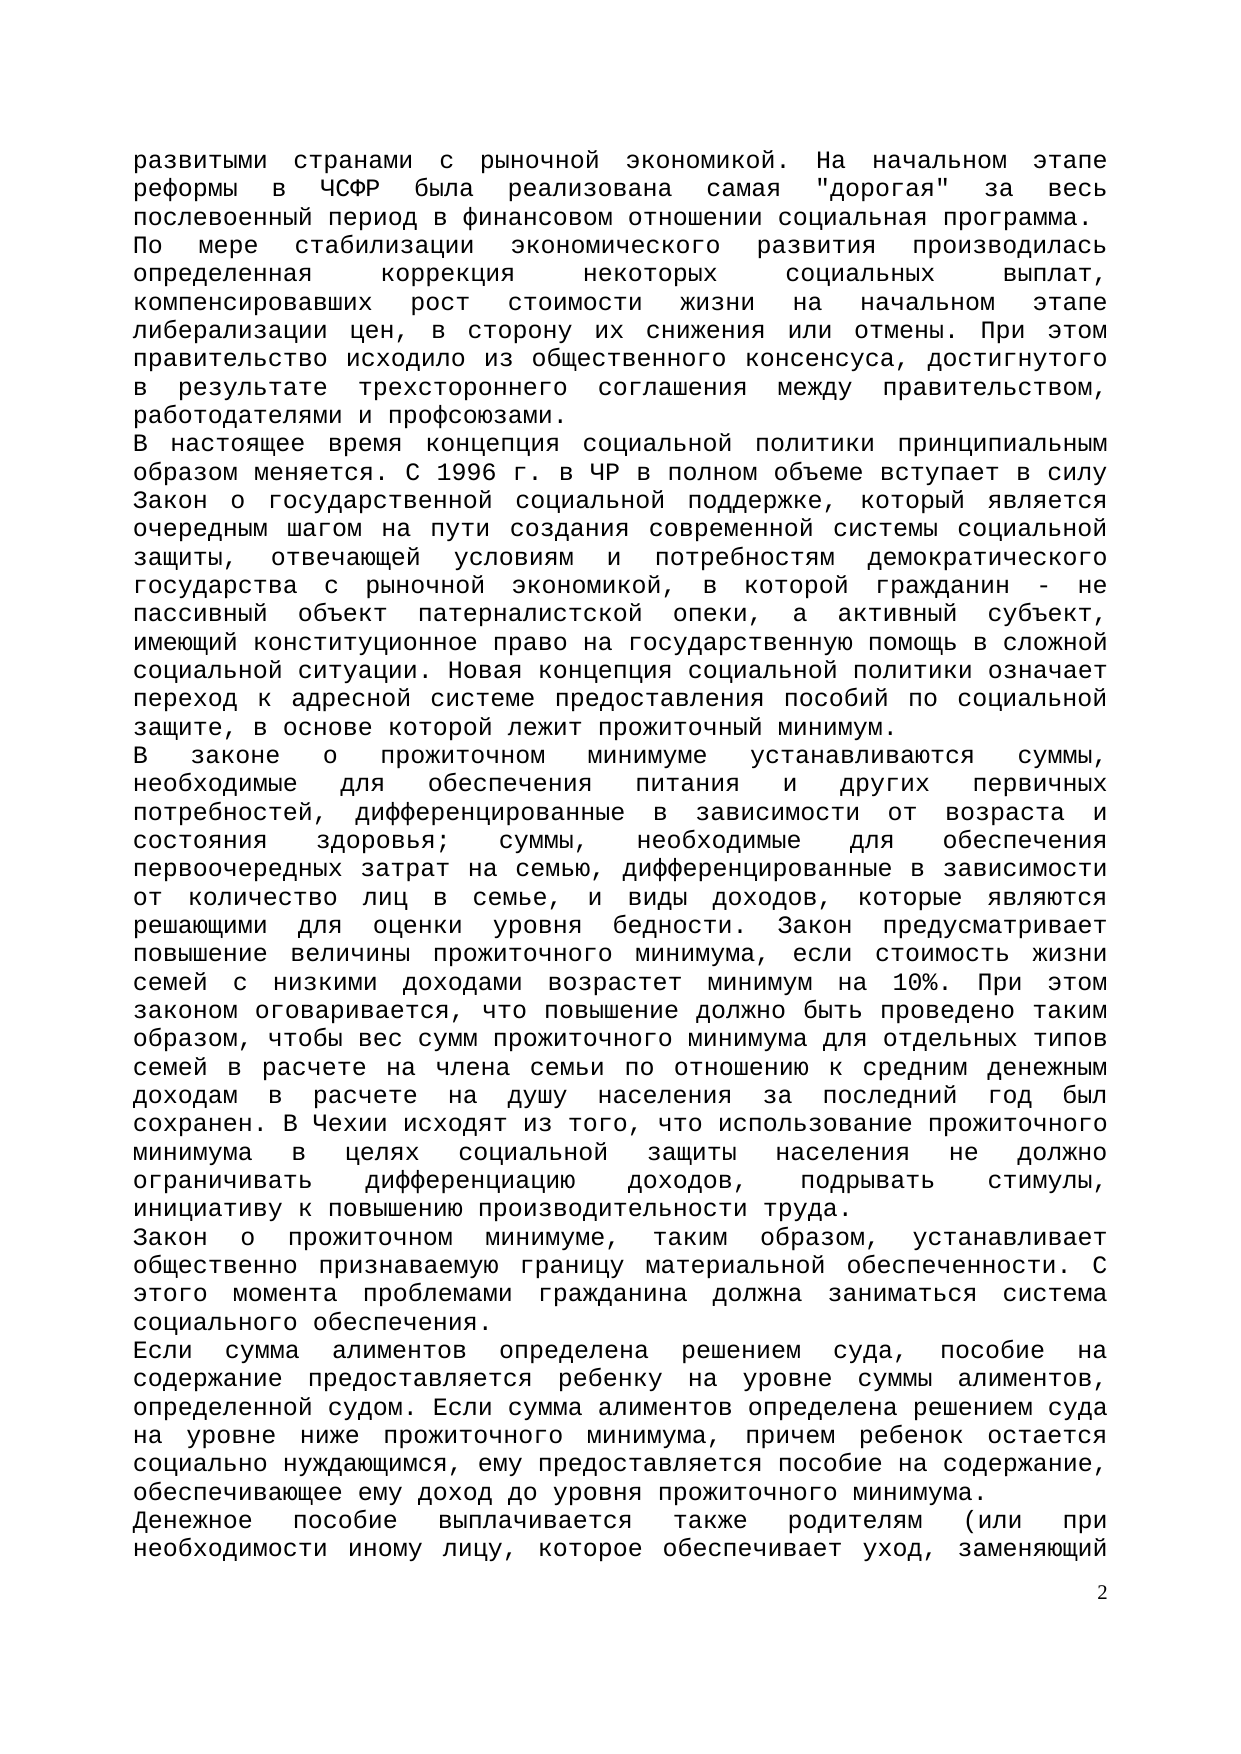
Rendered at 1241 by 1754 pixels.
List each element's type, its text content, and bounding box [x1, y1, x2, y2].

text В настоящее время концепция социальной политики принципиальным образом меняется. С 1996 г. в ЧР в полном объеме вступает в силу Закон о государственной социальной поддержке, который является очередным шагом на пути создания современной системы социальной защиты, отвечающей условиям и потребностям демократического государства с рыночной экономикой, в которой гражданин - не пассивный объект патерналистской опеки, а активный субъект, имеющий конституционное право на государственную помощь в сложной социальной ситуации. Новая концепция социальной политики означает переход к адресной системе предоставления пособий по социальной защите, в основе которой лежит прожиточный минимум. [133, 431, 1108, 743]
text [133, 148, 1108, 233]
text Если сумма алиментов определена решением суда, пособие на содержание предоставляется ребенку на уровне суммы алиментов, определенной судом. Eсли сумма алиментов определена решением суда на уровне ниже прожиточного минимума, причем ребенок остается социально нуждающимся, ему предоставляется пособие на содержание, обеспечивающее ему доход до уровня прожиточного минимума. [133, 1338, 1108, 1508]
text По мере стабилизации экономического развития производилась определенная коррекция некоторых социальных выплат, компенсировавших рост стоимости жизни на начальном этапе либерализации цен, в сторону их снижения или отмены. При этом правительство исходило из общественного консенсуса, достигнутого в результате трехстороннего соглашения между правительством, работодателями и профсоюзами. [133, 233, 1108, 431]
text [133, 1508, 1108, 1564]
text Закон о прожиточном минимуме, таким образом, устанавливает общественно признаваемую границу материальной обеспеченности. С этого момента проблемами гражданина должна заниматься система социального обеспечения. [133, 1224, 1108, 1338]
text В законе о прожиточном минимуме устанавливаются суммы, необходимые для обеспечения питания и других первичных потребностей, дифференцированные в зависимости от возраста и состояния здоровья; суммы, необходимые для обеспечения первоочередных затрат на семью, дифференцированные в зависимости от количество лиц в семье, и виды доходов, которые являются решающими для оценки уровня бедности. Закон предусматривает повышение величины прожиточного минимума, если стоимость жизни семей с низкими доходами возрастет минимум на 10%. При этом законом оговаривается, что повышение должно быть проведено таким образом, чтобы вес сумм прожиточного минимума для отдельных типов семей в расчете на члена семьи по отношению к средним денежным доходам в расчете на душу населения за последний год был сохранен. В Чехии исходят из того, что использование прожиточного минимума в целях социальной защиты населения не должно ограничивать дифференциацию доходов, подрывать стимулы, инициативу к повышению производительности труда. [133, 743, 1108, 1224]
